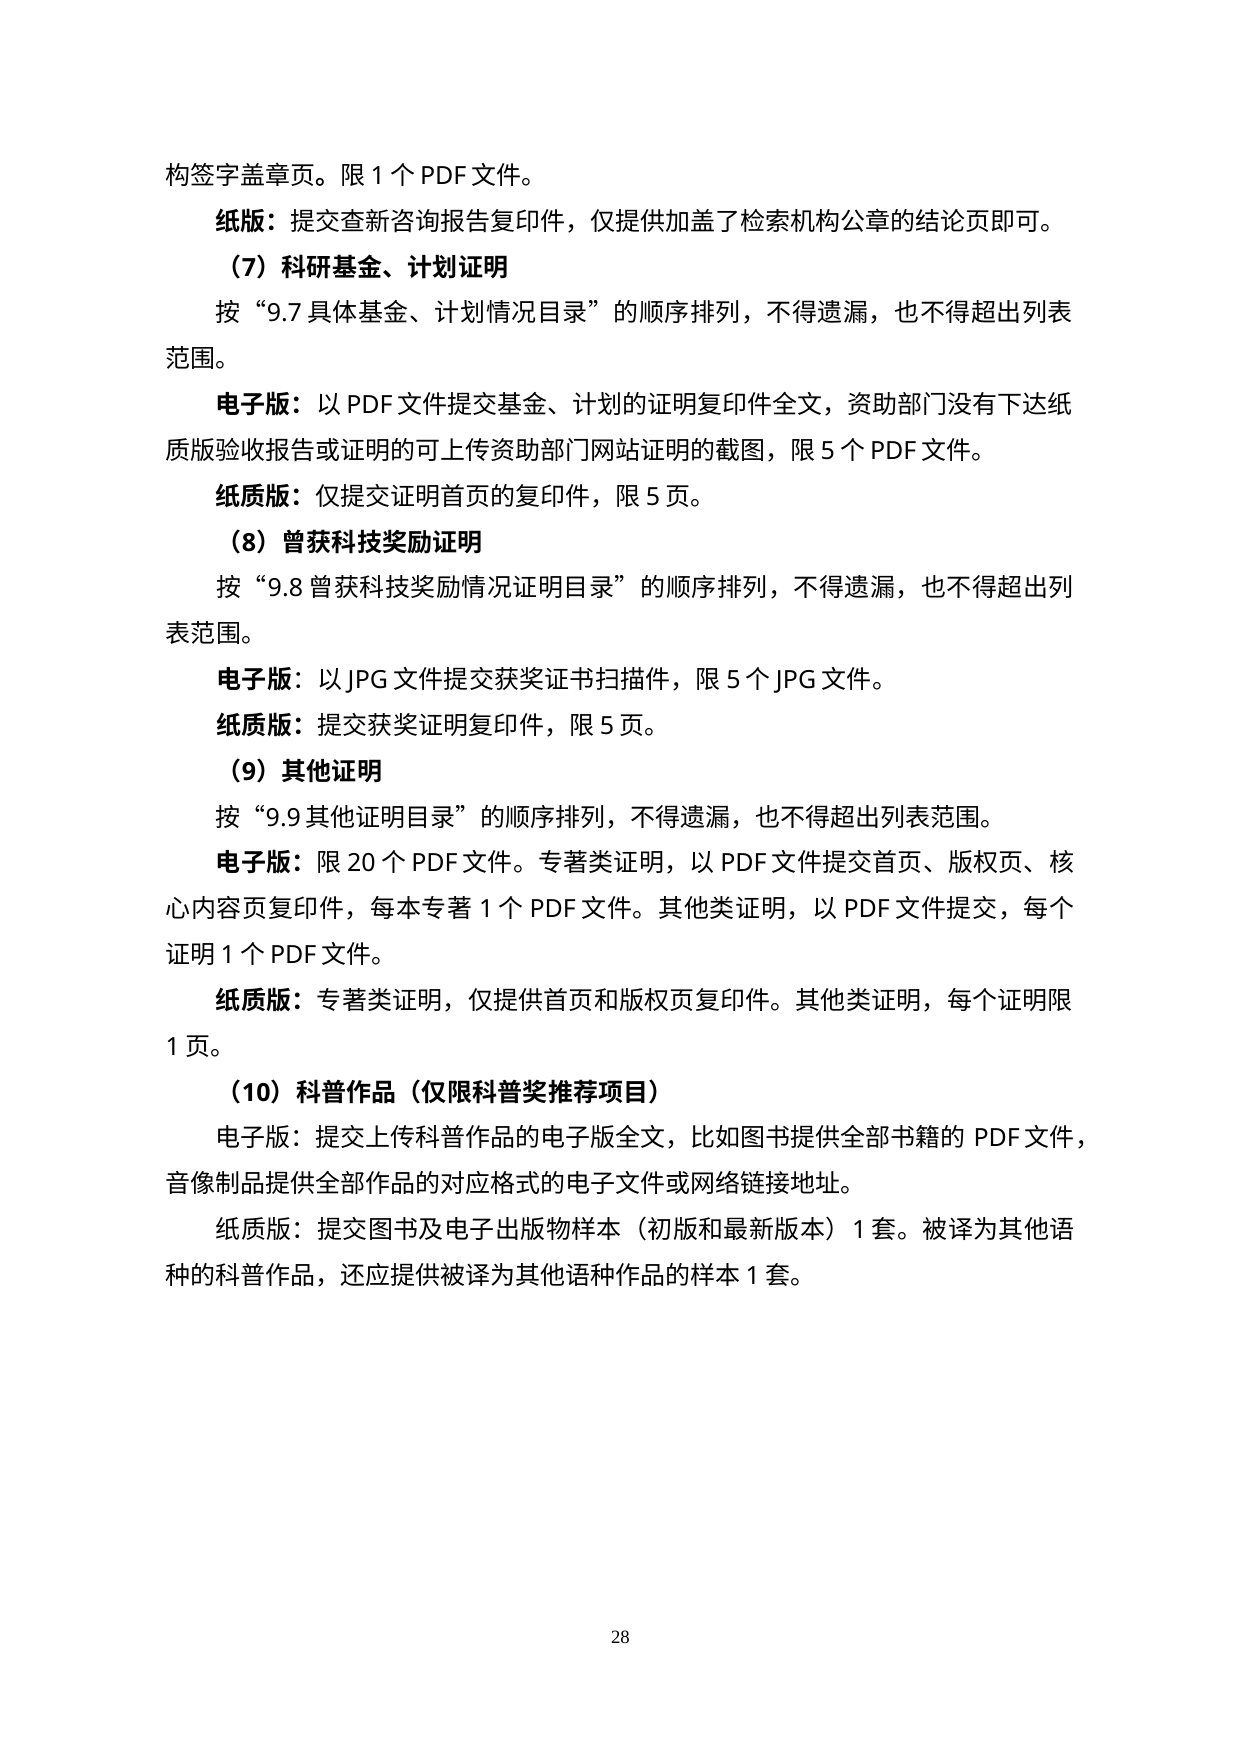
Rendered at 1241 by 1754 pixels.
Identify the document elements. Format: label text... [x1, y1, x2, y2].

text （10）科普作品（仅限科普奖推荐项目） [165, 1064, 1075, 1110]
text 电子版：限20个PDF文件。专著类证明，以PDF文件提交首页、版权页、核心内容页复印件，每本专著1个PDF文件。其他类证明，以PDF文件提交，每个证明1个PDF文件。 [165, 835, 1075, 973]
text （8）曾获科技奖励证明 [165, 514, 1075, 560]
text （7）科研基金、计划证明 [165, 239, 1075, 285]
text 按“9.9其他证明目录”的顺序排列，不得遗漏，也不得超出列表范围。 [165, 789, 1075, 835]
text 纸质版：专著类证明，仅提供首页和版权页复印件。其他类证明，每个证明限1页。 [165, 973, 1075, 1064]
text （9）其他证明 [165, 743, 1075, 789]
text 电子版：提交上传科普作品的电子版全文，比如图书提供全部书籍的PDF文件，音像制品提供全部作品的对应格式的电子文件或网络链接地址。 [165, 1110, 1075, 1202]
text 纸版：提交查新咨询报告复印件，仅提供加盖了检索机构公章的结论页即可。 [165, 193, 1075, 239]
text 纸质版：仅提交证明首页的复印件，限5页。 [165, 468, 1075, 514]
text 按“9.8曾获科技奖励情况证明目录”的顺序排列，不得遗漏，也不得超出列表范围。 [165, 560, 1075, 652]
text 按“9.7具体基金、计划情况目录”的顺序排列，不得遗漏，也不得超出列表范围。 [165, 285, 1075, 377]
text 电子版：以JPG文件提交获奖证书扫描件，限5个JPG文件。 [165, 652, 1075, 698]
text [165, 148, 1075, 193]
text 纸质版：提交获奖证明复印件，限5页。 [165, 698, 1075, 743]
text 纸质版：提交图书及电子出版物样本（初版和最新版本）1套。被译为其他语种的科普作品，还应提供被译为其他语种作品的样本1套。 [165, 1202, 1075, 1293]
text 电子版：以PDF文件提交基金、计划的证明复印件全文，资助部门没有下达纸质版验收报告或证明的可上传资助部门网站证明的截图，限5个PDF文件。 [165, 377, 1075, 468]
